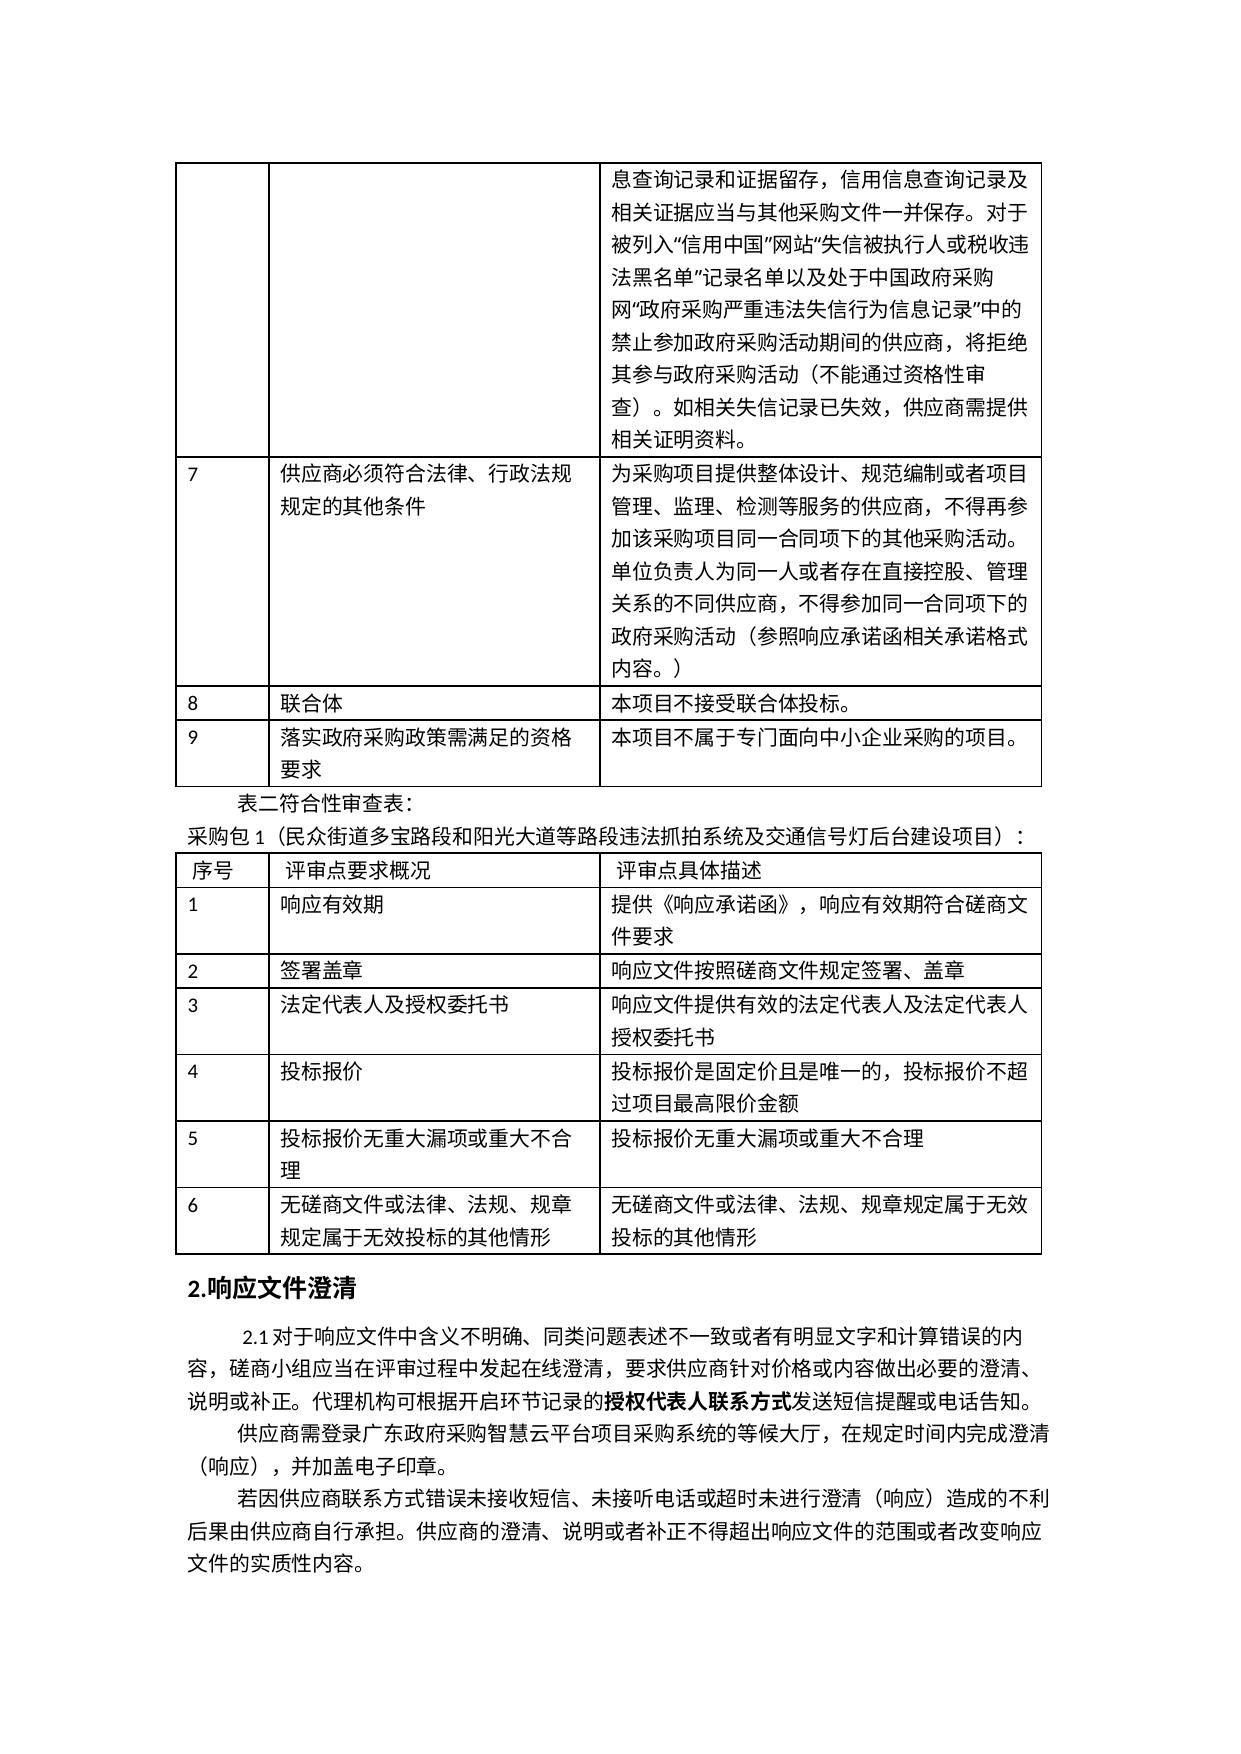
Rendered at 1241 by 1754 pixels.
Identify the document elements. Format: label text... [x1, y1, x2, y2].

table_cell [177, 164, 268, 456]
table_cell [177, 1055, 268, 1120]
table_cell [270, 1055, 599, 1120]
text 表二符合性审查表： [187, 787, 1053, 820]
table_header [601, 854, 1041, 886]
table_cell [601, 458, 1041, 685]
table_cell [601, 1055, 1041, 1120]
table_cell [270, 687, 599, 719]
text 2.响应文件澄清 [187, 1255, 1053, 1320]
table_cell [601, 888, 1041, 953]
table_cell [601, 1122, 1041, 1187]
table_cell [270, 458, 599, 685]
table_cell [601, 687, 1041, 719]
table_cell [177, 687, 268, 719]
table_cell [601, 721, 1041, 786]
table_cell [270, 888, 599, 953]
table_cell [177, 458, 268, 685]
text 2.1对于响应文件中含义不明确、同类问题表述不一致或者有明显文字和计算错误的内容，磋商小组应当在评审过程中发起在线澄清，要求供应商针对价格或内容做出必要的澄清、说明或补正。代理机构可根据开启环节记录的授权代表人联系方式发送短信提醒或电话告知。 [187, 1320, 1053, 1417]
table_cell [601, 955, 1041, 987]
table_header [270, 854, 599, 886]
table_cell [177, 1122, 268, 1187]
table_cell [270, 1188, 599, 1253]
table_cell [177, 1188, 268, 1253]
text 供应商需登录广东政府采购智慧云平台项目采购系统的等候大厅，在规定时间内完成澄清（响应），并加盖电子印章。 [187, 1417, 1053, 1482]
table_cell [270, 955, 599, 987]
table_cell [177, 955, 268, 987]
text 若因供应商联系方式错误未接收短信、未接听电话或超时未进行澄清（响应）造成的不利后果由供应商自行承担。供应商的澄清、说明或者补正不得超出响应文件的范围或者改变响应文件的实质性内容。 [187, 1482, 1053, 1580]
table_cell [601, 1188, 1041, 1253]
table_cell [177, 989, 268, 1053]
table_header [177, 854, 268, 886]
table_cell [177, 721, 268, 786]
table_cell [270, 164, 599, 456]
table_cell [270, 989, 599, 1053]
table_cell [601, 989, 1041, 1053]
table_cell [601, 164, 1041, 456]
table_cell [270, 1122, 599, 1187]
text 采购包1（民众街道多宝路段和阳光大道等路段违法抓拍系统及交通信号灯后台建设项目）： [187, 820, 1053, 852]
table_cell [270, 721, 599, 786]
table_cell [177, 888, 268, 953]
